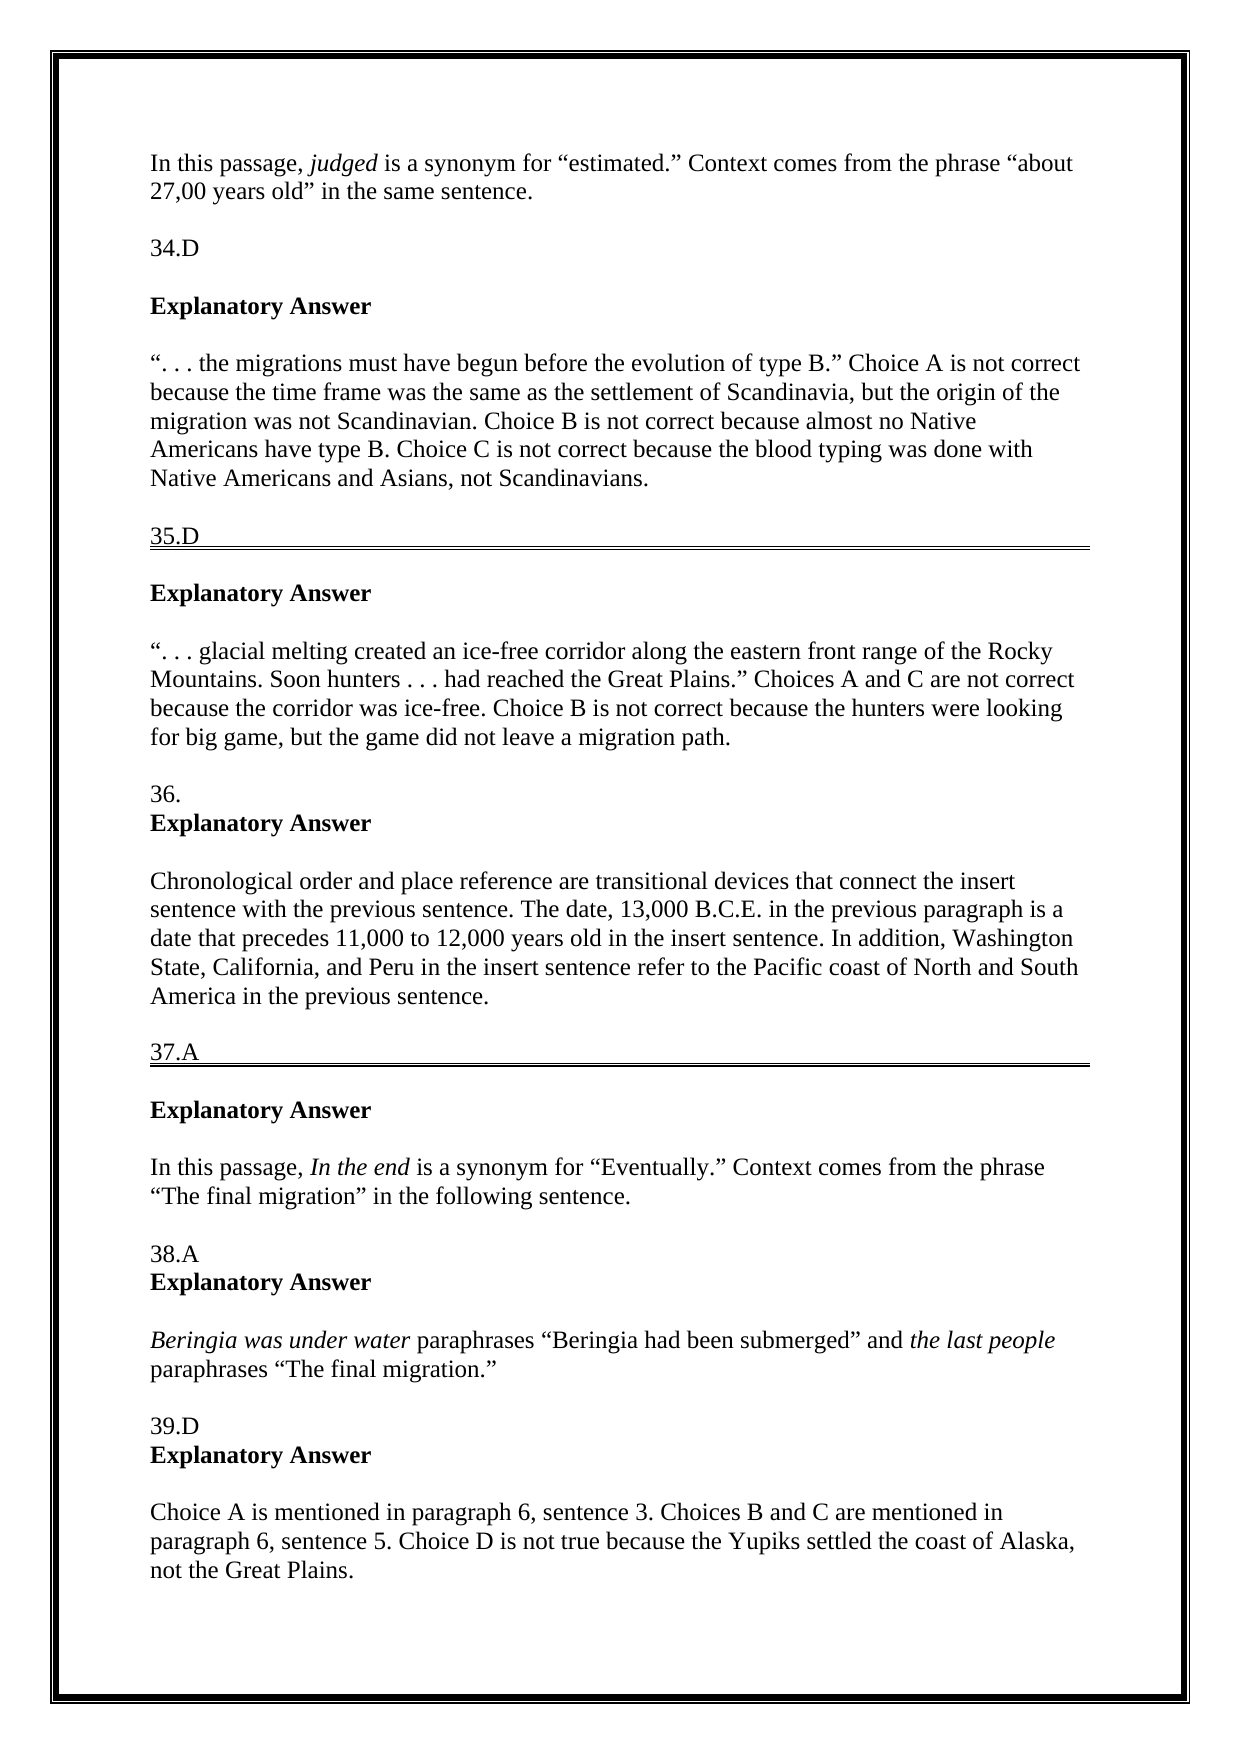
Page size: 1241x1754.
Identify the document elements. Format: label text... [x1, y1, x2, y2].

text 35.D [150, 521, 1090, 546]
text Explanatory Answer Choice A is mentioned in paragraph 6, sentence 3. Choices B and C are mentioned in paragraph 6, sentence 5. Choice D is not true because the Yupiks settled the coast of Alaska, not the Great Plains. [150, 1440, 1090, 1584]
text Explanatory Answer Chronological order and place reference are transitional devices that connect the insert sentence with the previous sentence. The date, 13,000 B.C.E. in the previous paragraph is a date that precedes 11,000 to 12,000 years old in the insert sentence. In addition, Washington State, California, and Peru in the insert sentence refer to the Pacific coast of North and South America in the previous sentence. [150, 808, 1090, 1009]
text 34.D [150, 233, 1090, 262]
text 37.A [150, 1037, 1090, 1063]
text Explanatory Answer “. . . glacial melting created an ice-free corridor along the eastern front range of the Rocky Mountains. Soon hunters . . . had reached the Great Plains.” Choices A and C are not correct because the corridor was ice-free. Choice B is not correct because the hunters were looking for big game, but the game did not leave a migration path. [150, 578, 1090, 751]
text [150, 148, 1090, 205]
text Explanatory Answer Beringia was under water paraphrases “Beringia had been submerged” and the last people paraphrases “The final migration.” [150, 1267, 1090, 1382]
text Explanatory Answer “. . . the migrations must have begun before the evolution of type B.” Choice A is not correct because the time frame was the same as the settlement of Scandinavia, but the origin of the migration was not Scandinavian. Choice B is not correct because almost no Native Americans have type B. Choice C is not correct because the blood typing was done with Native Americans and Asians, not Scandinavians. [150, 291, 1090, 492]
text Explanatory Answer In this passage, In the end is a synonym for “Eventually.” Context comes from the phrase “The final migration” in the following sentence. [150, 1095, 1090, 1210]
text 36. [150, 779, 1090, 808]
text 38.A [150, 1239, 1090, 1267]
text 39.D [150, 1411, 1090, 1440]
